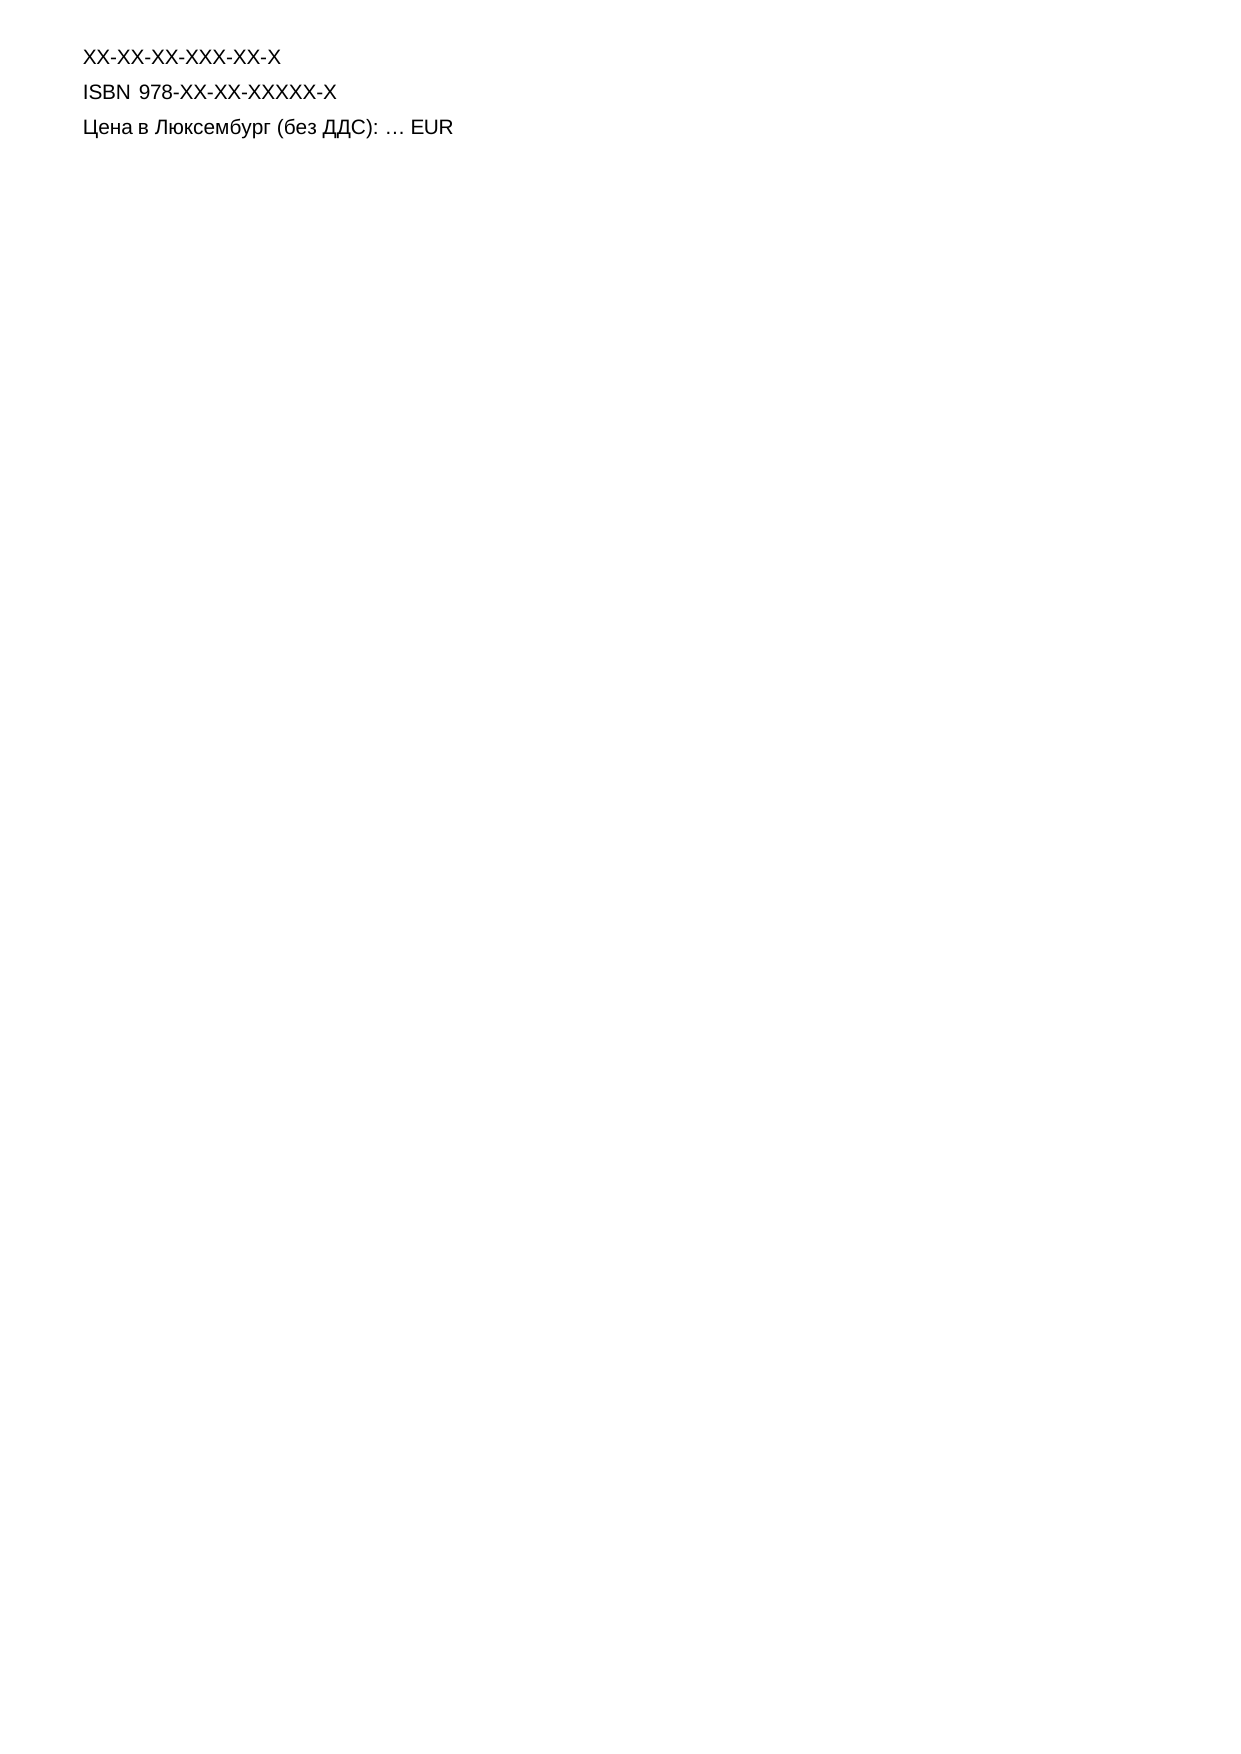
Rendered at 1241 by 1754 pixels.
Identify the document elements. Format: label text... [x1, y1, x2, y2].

text ISBN 978-XX-XX-XXXXX-X [83, 80, 1166, 104]
text XX-XX-XX-XXX-XX-X [83, 45, 1166, 69]
text Цена в Люксембург (без ДДС): … EUR [83, 115, 1166, 139]
